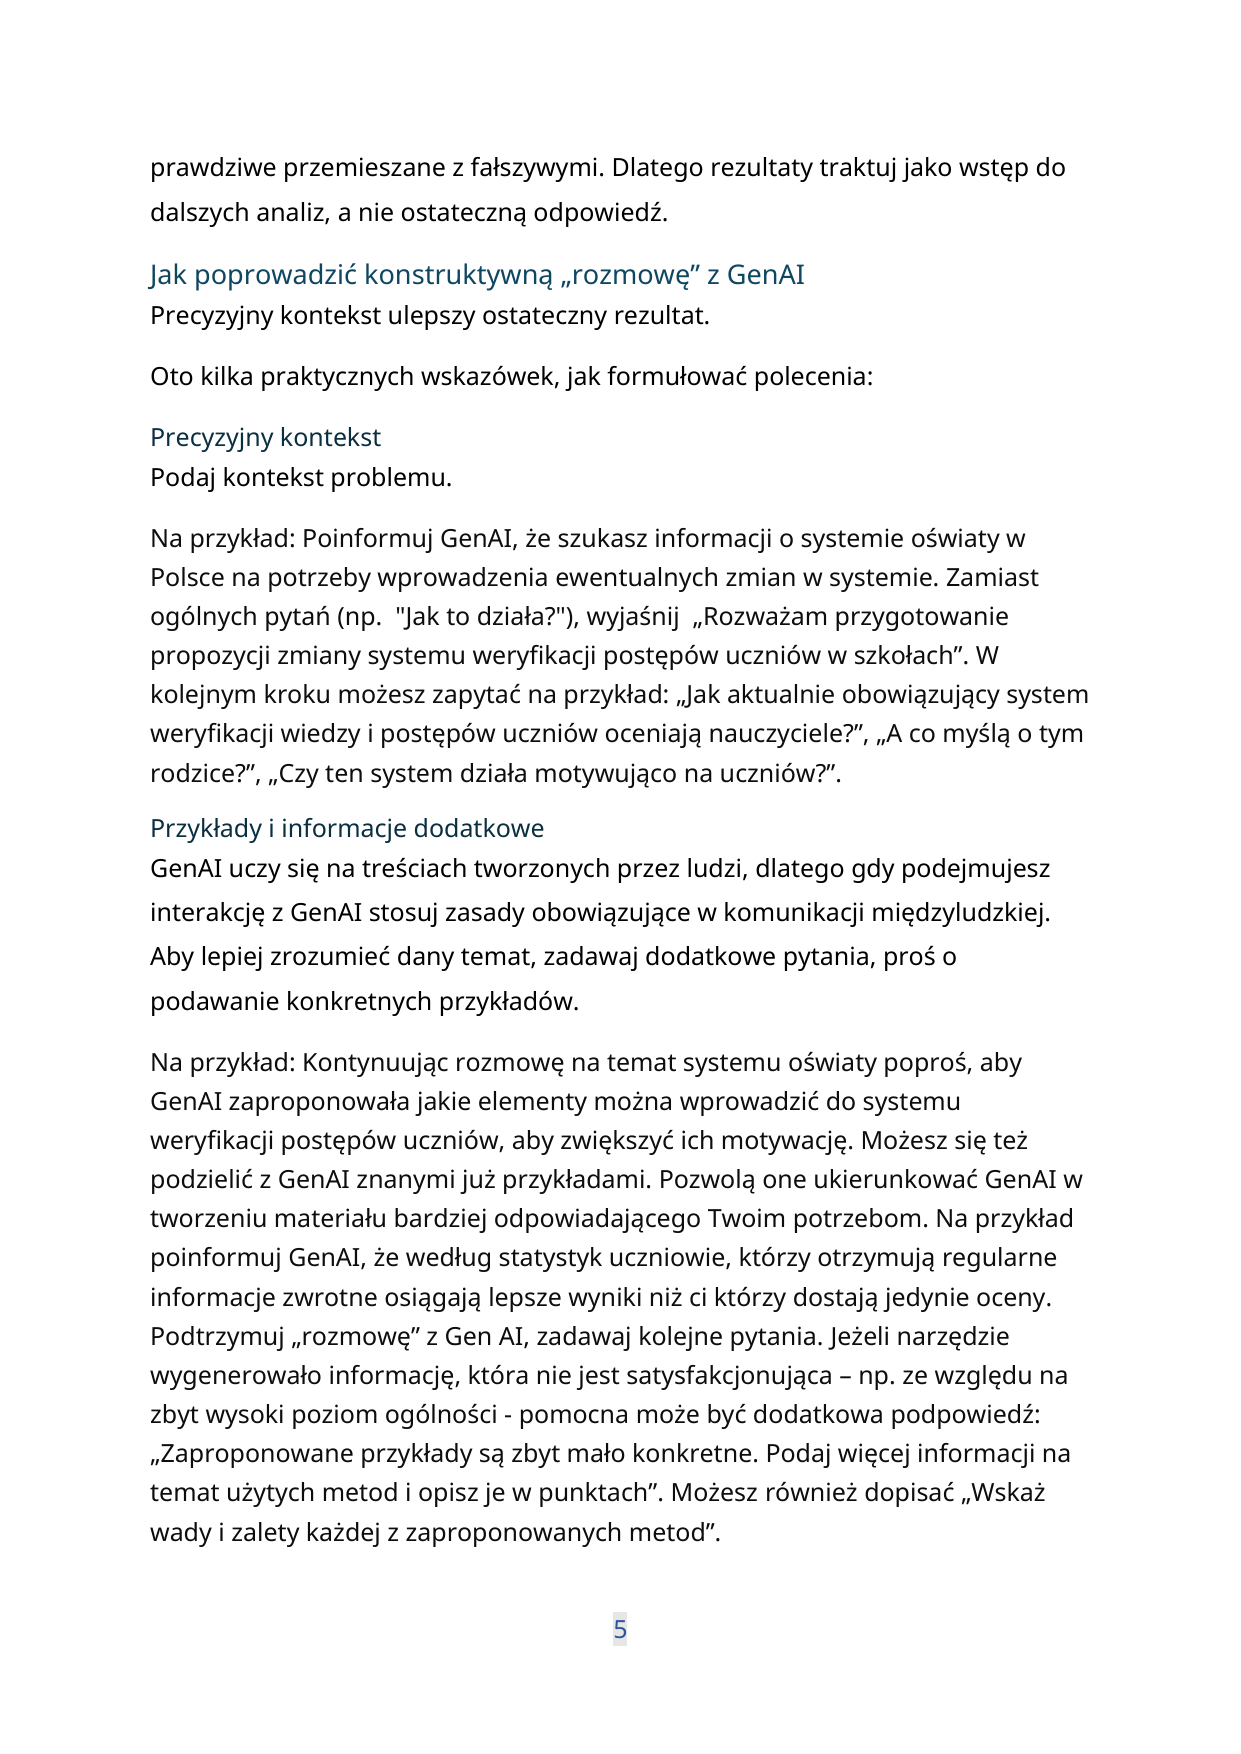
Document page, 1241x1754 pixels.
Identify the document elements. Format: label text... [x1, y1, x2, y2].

subtitle Jak poprowadzić konstruktywną „rozmowę” z GenAI [150, 255, 1090, 292]
text GenAI uczy się na treściach tworzonych przez ludzi, dlatego gdy podejmujesz interakcję z GenAI stosuj zasady obowiązujące w komunikacji międzyludzkiej. Aby lepiej zrozumieć dany temat, zadawaj dodatkowe pytania, proś o podawanie konkretnych przykładów. [150, 851, 1090, 1017]
text Precyzyjny kontekst ulepszy ostateczny rezultat. [150, 298, 1090, 332]
subtitle Precyzyjny kontekst [150, 420, 1090, 454]
text Podaj kontekst problemu. [150, 459, 1090, 493]
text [150, 150, 1090, 228]
subtitle Przykłady i informacje dodatkowe [150, 811, 1090, 845]
text Oto kilka praktycznych wskazówek, jak formułować polecenia: [150, 359, 1090, 393]
text Na przykład: Kontynuując rozmowę na temat systemu oświaty poproś, aby GenAI zaproponowała jakie elementy można wprowadzić do systemu weryfikacji postępów uczniów, aby zwiększyć ich motywację. Możesz się też podzielić z GenAI znanymi już przykładami. Pozwolą one ukierunkować GenAI w tworzeniu materiału bardziej odpowiadającego Twoim potrzebom. Na przykład poinformuj GenAI, że według statystyk uczniowie, którzy otrzymują regularne informacje zwrotne osiągają lepsze wyniki niż ci którzy dostają jedynie oceny. Podtrzymuj „rozmowę” z Gen AI, zadawaj kolejne pytania. Jeżeli narzędzie wygenerowało informację, która nie jest satysfakcjonująca – np. ze względu na zbyt wysoki poziom ogólności - pomocna może być dodatkowa podpowiedź: „Zaproponowane przykłady są zbyt mało konkretne. Podaj więcej informacji na temat użytych metod i opisz je w punktach”. Możesz również dopisać „Wskaż wady i zalety każdej z zaproponowanych metod”. [150, 1044, 1090, 1548]
text Na przykład: Poinformuj GenAI, że szukasz informacji o systemie oświaty w Polsce na potrzeby wprowadzenia ewentualnych zmian w systemie. Zamiast ogólnych pytań (np. "Jak to działa?"), wyjaśnij „Rozważam przygotowanie propozycji zmiany systemu weryfikacji postępów uczniów w szkołach”. W kolejnym kroku możesz zapytać na przykład: „Jak aktualnie obowiązujący system weryfikacji wiedzy i postępów uczniów oceniają nauczyciele?”, „A co myślą o tym rodzice?”, „Czy ten system działa motywująco na uczniów?”. [150, 520, 1090, 789]
